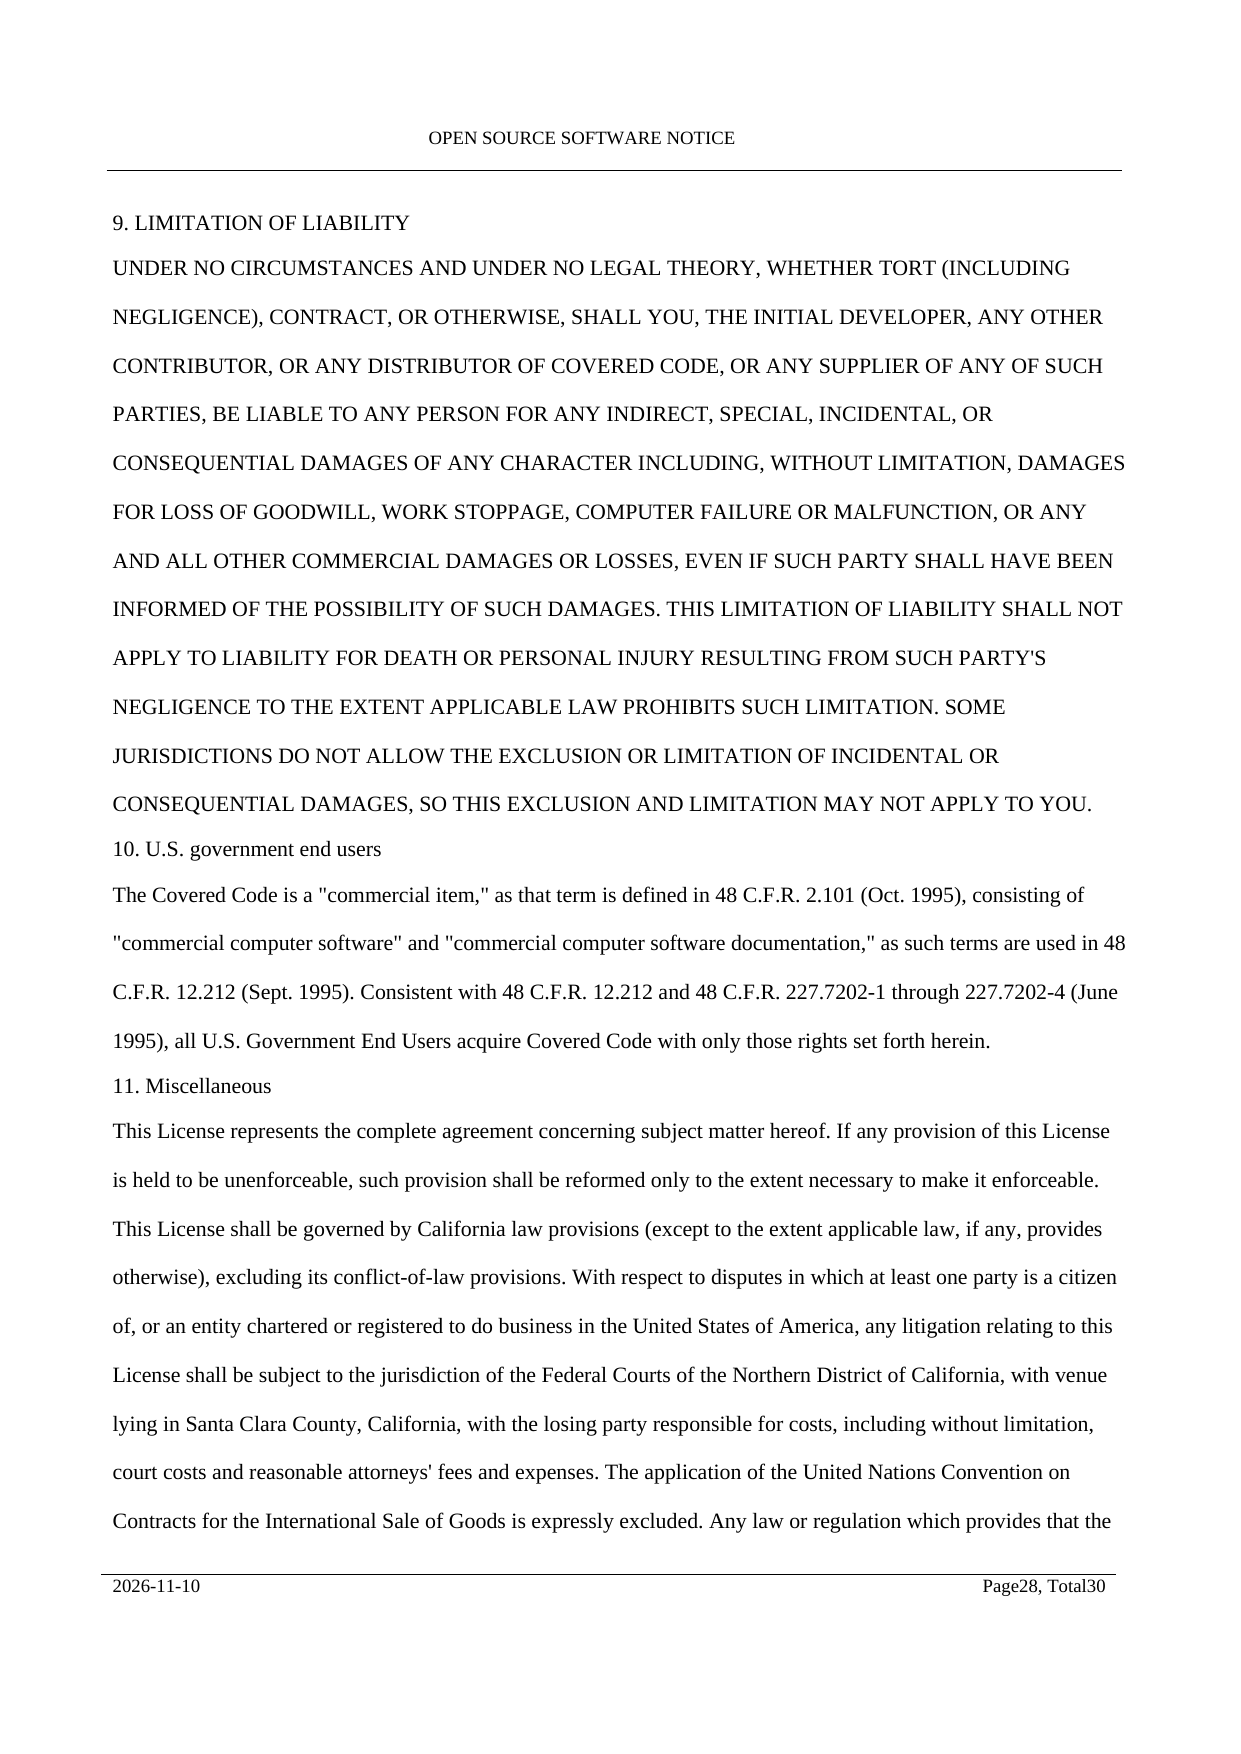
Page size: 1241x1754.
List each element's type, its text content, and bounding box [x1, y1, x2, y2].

text UNDER NO CIRCUMSTANCES AND UNDER NO LEGAL THEORY, WHETHER TORT (INCLUDING NEGLIGENCE), CONTRACT, OR OTHERWISE, SHALL YOU, THE INITIAL DEVELOPER, ANY OTHER CONTRIBUTOR, OR ANY DISTRIBUTOR OF COVERED CODE, OR ANY SUPPLIER OF ANY OF SUCH PARTIES, BE LIABLE TO ANY PERSON FOR ANY INDIRECT, SPECIAL, INCIDENTAL, OR CONSEQUENTIAL DAMAGES OF ANY CHARACTER INCLUDING, WITHOUT LIMITATION, DAMAGES FOR LOSS OF GOODWILL, WORK STOPPAGE, COMPUTER FAILURE OR MALFUNCTION, OR ANY AND ALL OTHER COMMERCIAL DAMAGES OR LOSSES, EVEN IF SUCH PARTY SHALL HAVE BEEN INFORMED OF THE POSSIBILITY OF SUCH DAMAGES. THIS LIMITATION OF LIABILITY SHALL NOT APPLY TO LIABILITY FOR DEATH OR PERSONAL INJURY RESULTING FROM SUCH PARTY'S NEGLIGENCE TO THE EXTENT APPLICABLE LAW PROHIBITS SUCH LIMITATION. SOME JURISDICTIONS DO NOT ALLOW THE EXCLUSION OR LIMITATION OF INCIDENTAL OR CONSEQUENTIAL DAMAGES, SO THIS EXCLUSION AND LIMITATION MAY NOT APPLY TO YOU. [112, 251, 1128, 820]
text 9. LIMITATION OF LIABILITY [112, 206, 1128, 239]
text 11. Miscellaneous [112, 1069, 1128, 1102]
text 10. U.S. government end users [112, 833, 1128, 865]
text The Covered Code is a "commercial item," as that term is defined in 48 C.F.R. 2.101 (Oct. 1995), consisting of "commercial computer software" and "commercial computer software documentation," as such terms are used in 48 C.F.R. 12.212 (Sept. 1995). Consistent with 48 C.F.R. 12.212 and 48 C.F.R. 227.7202-1 through 227.7202-4 (June 1995), all U.S. Government End Users acquire Covered Code with only those rights set forth herein. [112, 878, 1128, 1057]
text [112, 1114, 1128, 1537]
